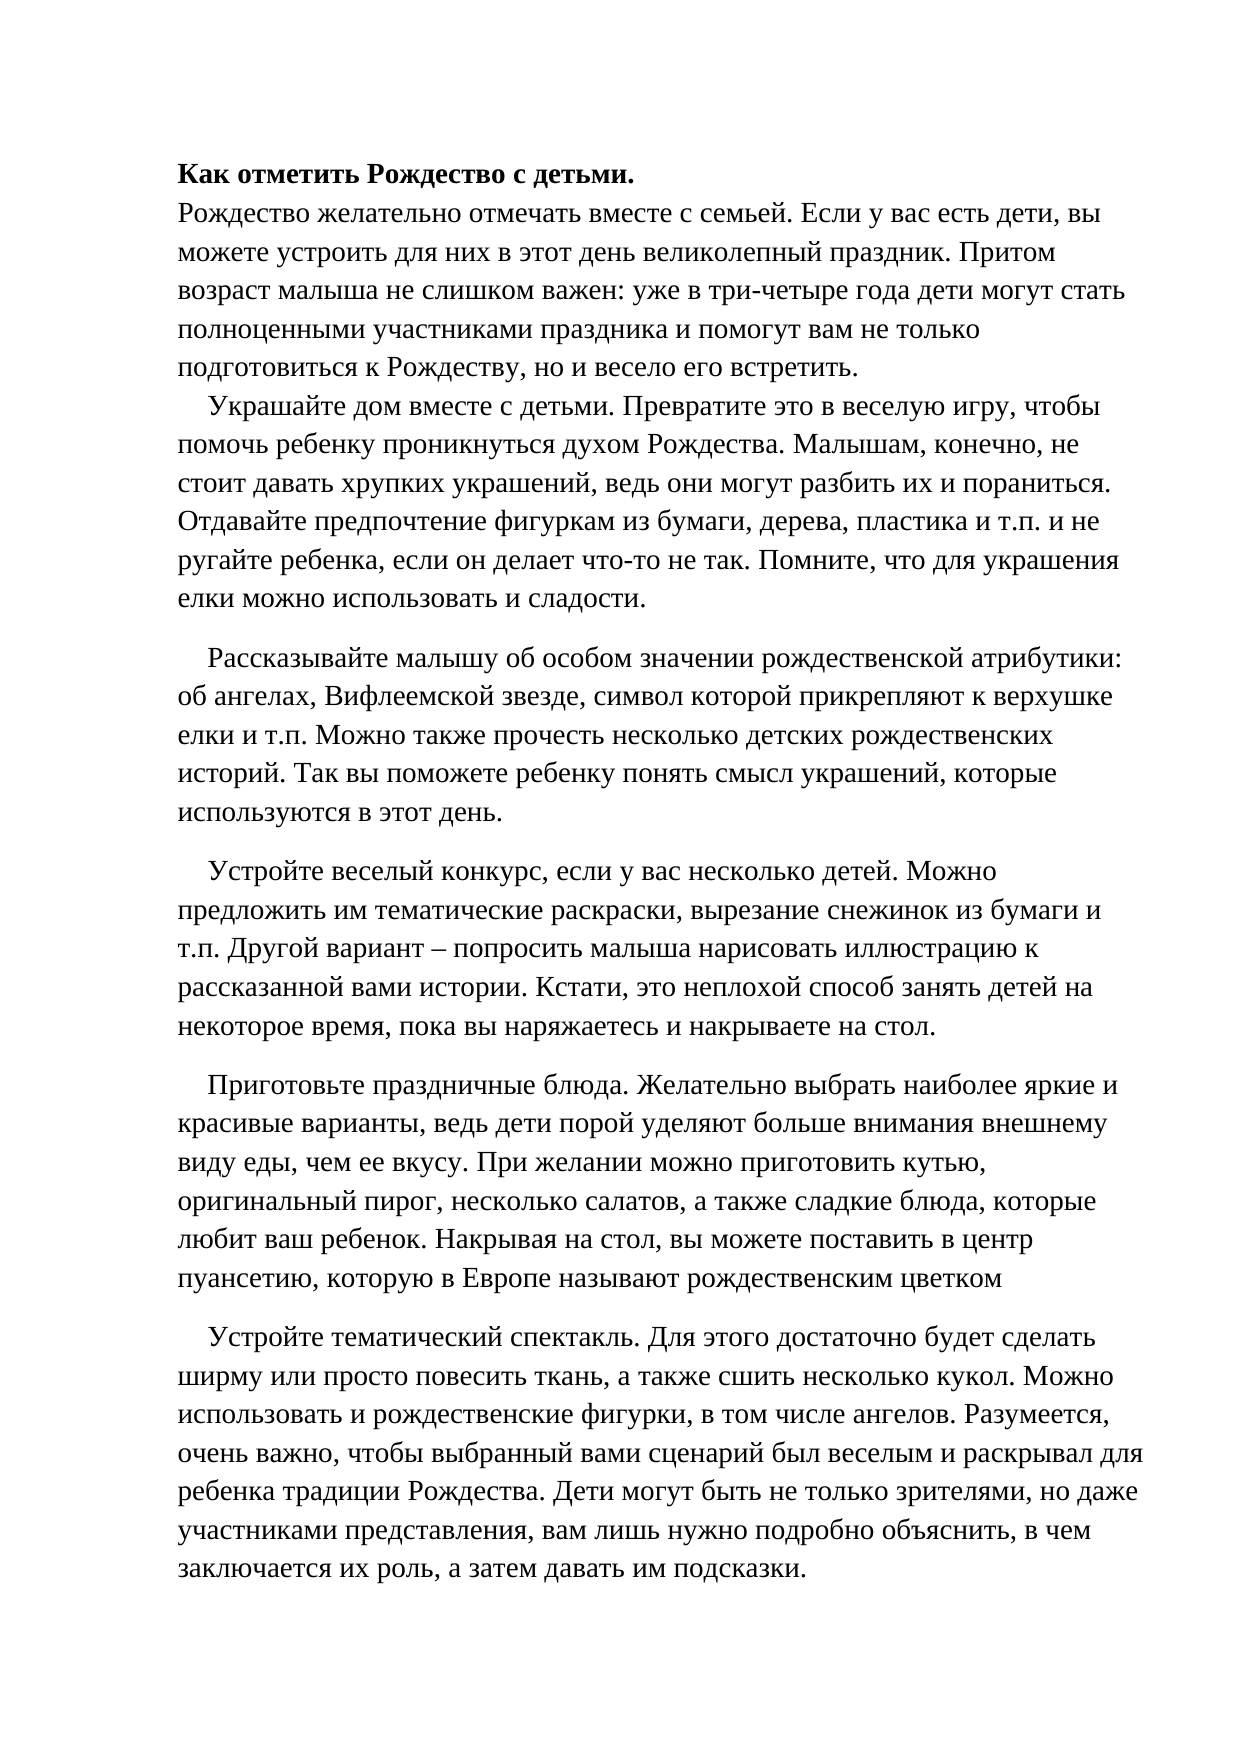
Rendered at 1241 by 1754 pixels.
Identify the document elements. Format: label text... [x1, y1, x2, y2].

text Рождество желательно отмечать вместе с семьей. Если у вас есть дети, вы можете устроить для них в этот день великолепный праздник. Притом возраст малыша не слишком важен: уже в три-четыре года дети могут стать полноценными участниками праздника и помогут вам не только подготовиться к Рождеству, но и весело его встретить. [177, 195, 1152, 383]
text  Устройте тематический спектакль. Для этого достаточно будет сделать ширму или просто повесить ткань, а также сшить несколько кукол. Можно использовать и рождественские фигурки, в том числе ангелов. Разумеется, очень важно, чтобы выбранный вами сценарий был веселым и раскрывал для ребенка традиции Рождества. Дети могут быть не только зрителями, но даже участниками представления, вам лишь нужно подробно объяснить, в чем заключается их роль, а затем давать им подсказки. [177, 1319, 1152, 1584]
text  Рассказывайте малышу об особом значении рождественской атрибутики: об ангелах, Вифлеемской звезде, символ которой прикрепляют к верхушке елки и т.п. Можно также прочесть несколько детских рождественских историй. Так вы поможете ребенку понять смысл украшений, которые используются в этот день. [177, 640, 1152, 828]
text  Приготовьте праздничные блюда. Желательно выбрать наиболее яркие и красивые варианты, ведь дети порой уделяют больше внимания внешнему виду еды, чем ее вкусу. При желании можно приготовить кутью, оригинальный пирог, несколько салатов, а также сладкие блюда, которые любит ваш ребенок. Накрывая на стол, вы можете поставить в центр пуансетию, которую в Европе называют рождественским цветком [177, 1067, 1152, 1293]
text  Украшайте дом вместе с детьми. Превратите это в веселую игру, чтобы помочь ребенку проникнуться духом Рождества. Малышам, конечно, не стоит давать хрупких украшений, ведь они могут разбить их и пораниться. Отдавайте предпочтение фигуркам из бумаги, дерева, пластика и т.п. и не ругайте ребенка, если он делает что-то не так. Помните, что для украшения елки можно использовать и сладости. [177, 388, 1152, 614]
text  Устройте веселый конкурс, если у вас несколько детей. Можно предложить им тематические раскраски, вырезание снежинок из бумаги и т.п. Другой вариант – попросить малыша нарисовать иллюстрацию к рассказанной вами истории. Кстати, это неплохой способ занять детей на некоторое время, пока вы наряжаетесь и накрываете на стол. [177, 853, 1152, 1041]
text Как отметить Рождество с детьми. [177, 157, 1152, 190]
